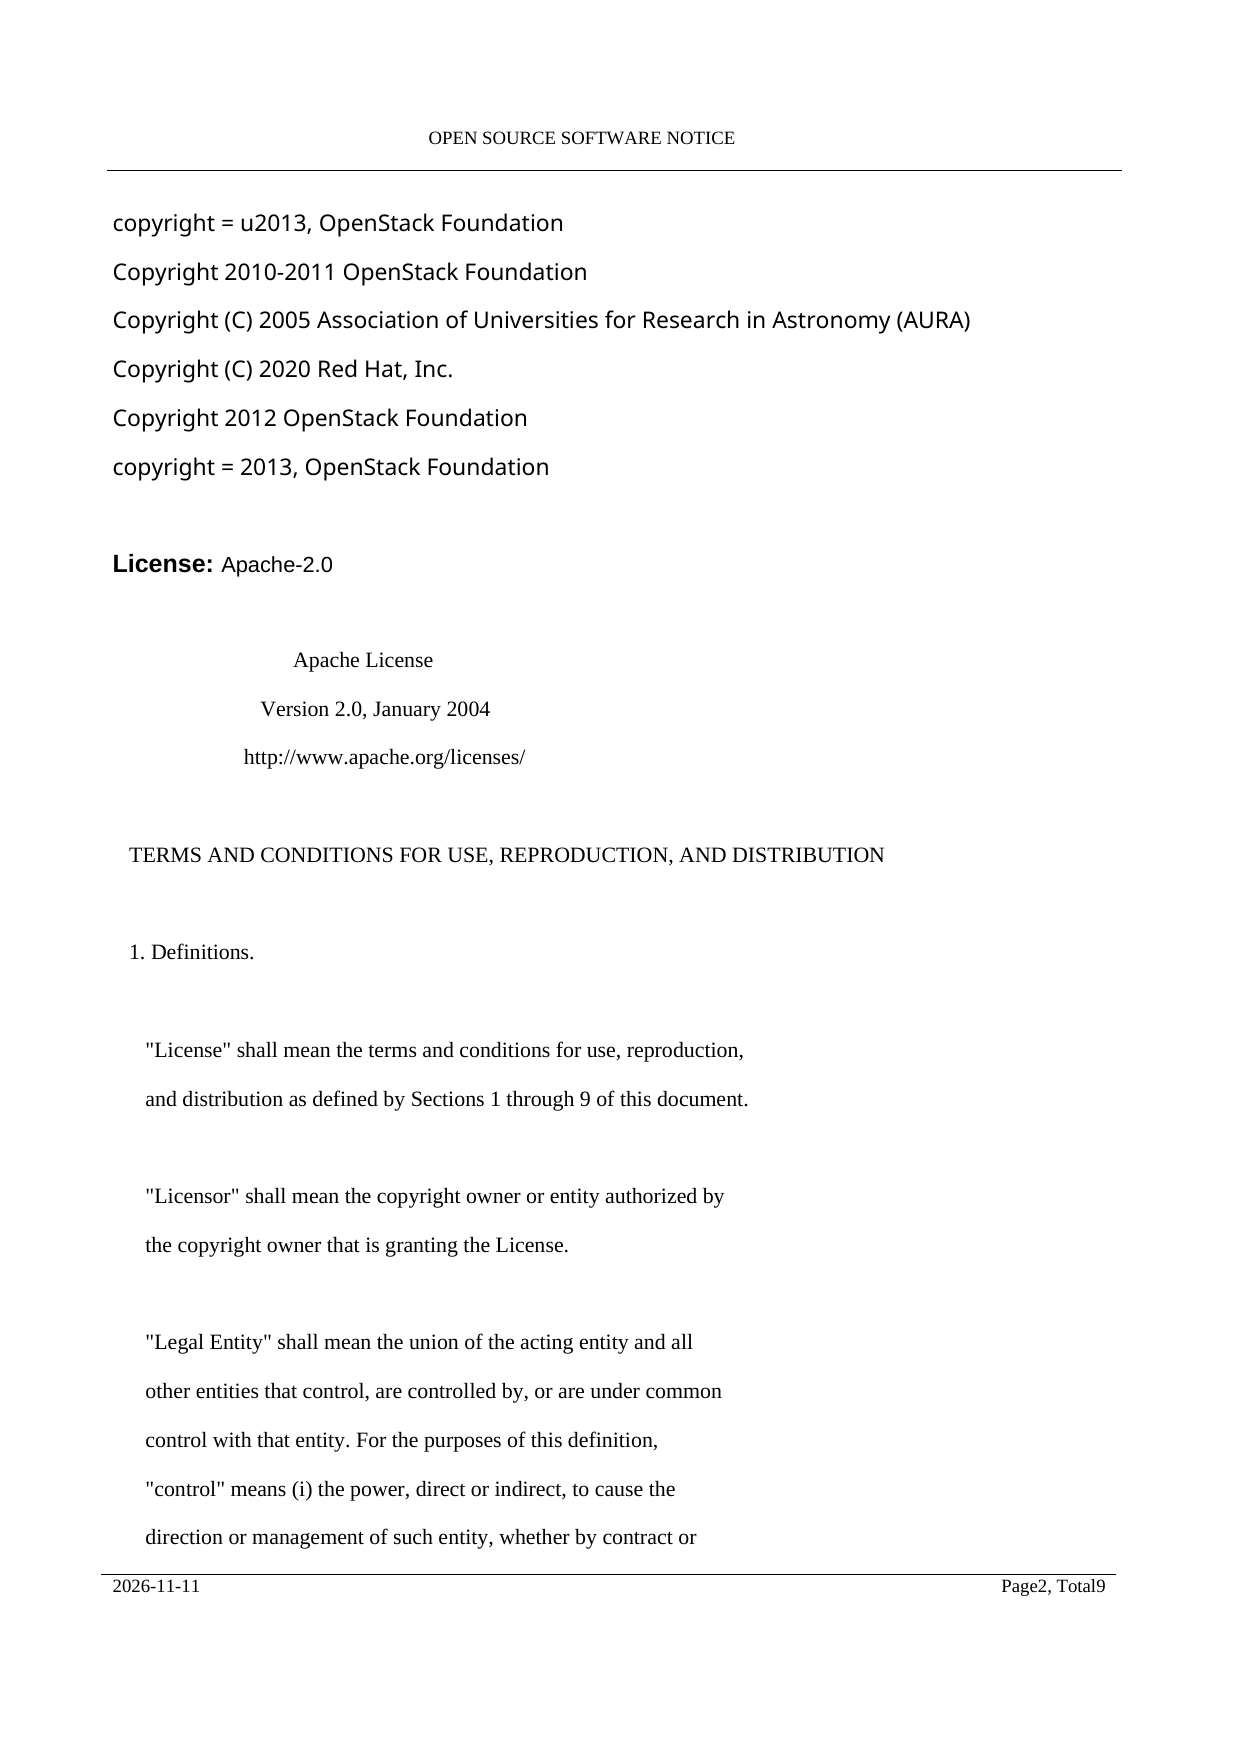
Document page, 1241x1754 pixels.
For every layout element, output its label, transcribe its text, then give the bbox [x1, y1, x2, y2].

text License: Apache-2.0 [112, 548, 1128, 580]
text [112, 206, 1128, 531]
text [112, 594, 1128, 1553]
